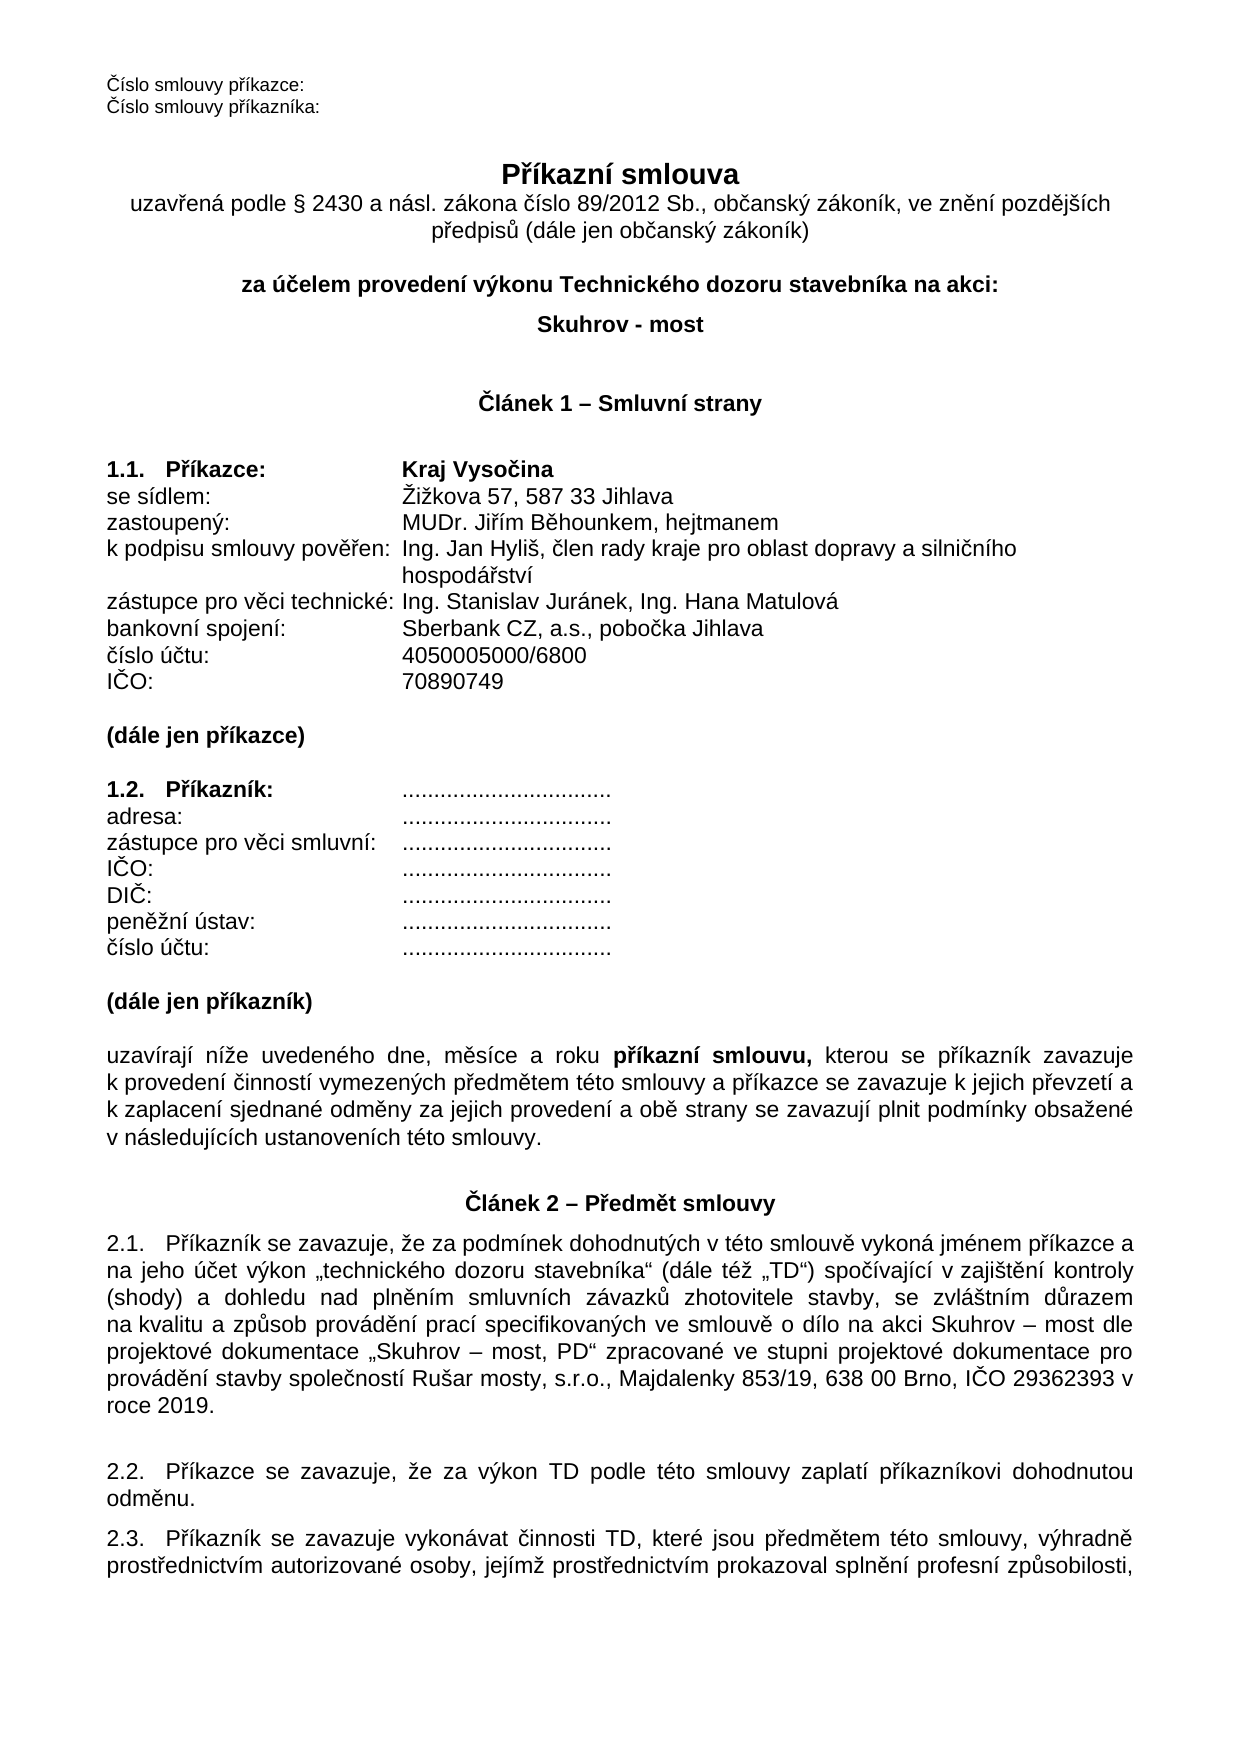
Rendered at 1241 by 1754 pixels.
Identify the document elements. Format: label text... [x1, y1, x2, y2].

text zástupce pro věci smluvní: ................................. [106, 829, 1134, 855]
text za účelem provedení výkonu Technického dozoru stavebníka na akci: [106, 271, 1134, 298]
text Článek 2 – Předmět smlouvy [106, 1190, 1134, 1217]
list Příkazník se zavazuje, že za podmínek dohodnutých v této smlouvě vykoná jménem příkazce a na jeho účet výkon „technického dozoru stavebníka“ (dále též „TD“) spočívající v zajištění kontroly (shody) a dohledu nad plněním smluvních závazků zhotovitele stavby, se zvláštním důrazem na kvalitu a způsob provádění prací specifikovaných ve smlouvě o dílo na akci Skuhrov – most dle projektové dokumentace „Skuhrov – most, PD“ zpracované ve stupni projektové dokumentace pro provádění stavby společností Rušar mosty, s.r.o., Majdalenky 853/19, 638 00 Brno, IČO 29362393 v roce 2019. [106, 1229, 1134, 1419]
text adresa: ................................. [106, 803, 1134, 829]
text zastoupený: MUDr. Jiřím Běhounkem, hejtmanem [106, 509, 1134, 535]
text (dále jen příkazce) [106, 722, 1134, 749]
text uzavírají níže uvedeného dne, měsíce a roku příkazní smlouvu, kterou se příkazník zavazuje k provedení činností vymezených předmětem této smlouvy a příkazce se zavazuje k jejich převzetí a k zaplacení sjednané odměny za jejich provedení a obě strany se zavazují plnit podmínky obsažené v následujících ustanoveních této smlouvy. [106, 1042, 1134, 1150]
text IČO: ................................. [106, 855, 1134, 882]
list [106, 1524, 1134, 1579]
text DIČ: ................................. [106, 882, 1134, 908]
subtitle peněžní ústav: ................................. [106, 908, 1134, 934]
list Příkazník: ................................. [106, 776, 1134, 803]
list Příkazce: Kraj Vysočina [106, 456, 1134, 483]
text k podpisu smlouvy pověřen: Ing. Jan Hyliš, člen rady kraje pro oblast dopravy a silničního hospodářství [106, 535, 1134, 588]
text uzavřená podle § 2430 a násl. zákona číslo 89/2012 Sb., občanský zákoník, ve znění pozdějších předpisů (dále jen občanský zákoník) [106, 190, 1134, 244]
text Článek 1 – Smluvní strany [106, 390, 1134, 417]
text zástupce pro věci technické: Ing. Stanislav Juránek, Ing. Hana Matulová [106, 588, 1134, 615]
text IČO: 70890749 [106, 668, 1134, 695]
text se sídlem: Žižkova 57, 587 33 Jihlava [106, 483, 1134, 509]
subtitle číslo účtu: ................................. [106, 934, 1134, 961]
subtitle Příkazní smlouva [106, 163, 1134, 190]
text bankovní spojení: Sberbank CZ, a.s., pobočka Jihlava [106, 615, 1134, 642]
list Příkazce se zavazuje, že za výkon TD podle této smlouvy zaplatí příkazníkovi dohodnutou odměnu. [106, 1458, 1134, 1512]
text číslo účtu: 4050005000/6800 [106, 642, 1134, 668]
text Skuhrov - most [106, 311, 1134, 338]
text (dále jen příkazník) [106, 988, 1134, 1015]
